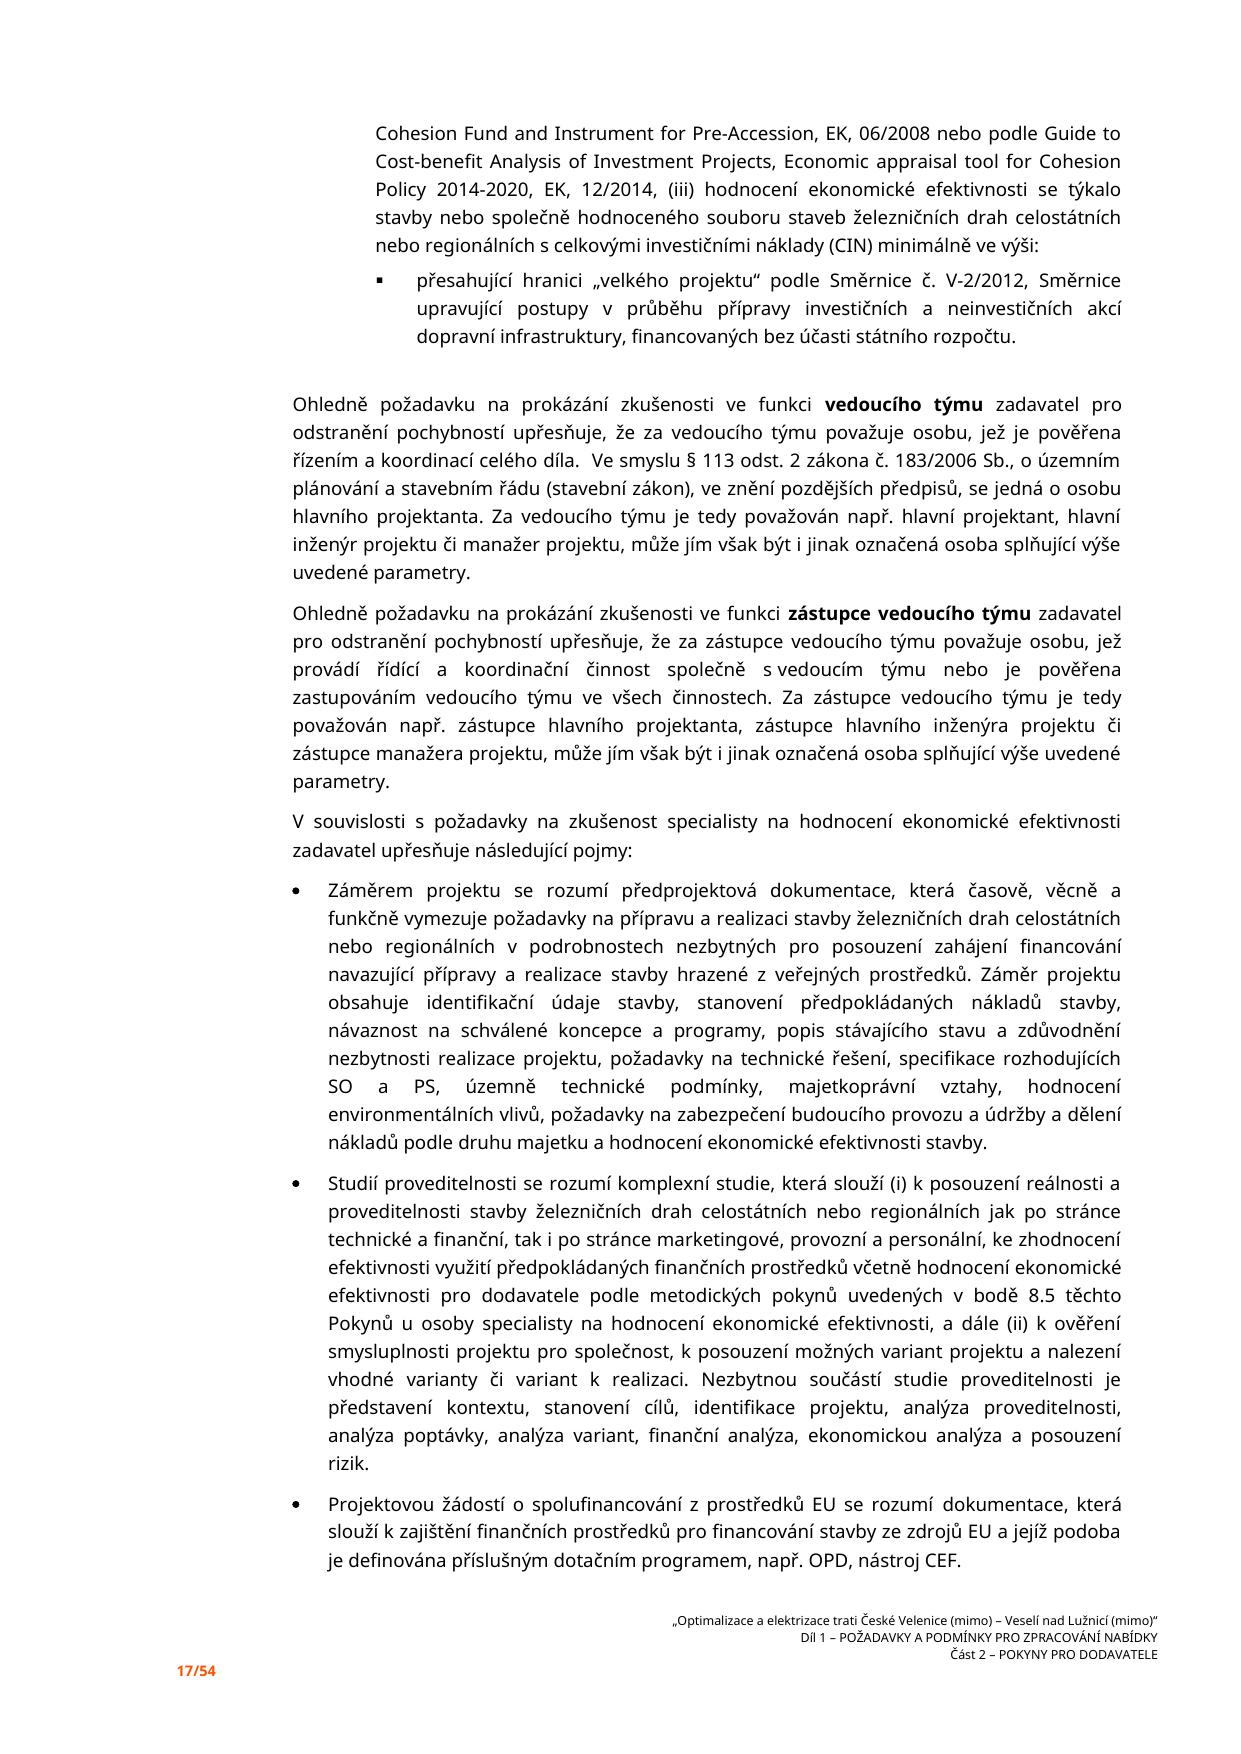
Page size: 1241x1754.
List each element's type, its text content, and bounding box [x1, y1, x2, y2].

text Ohledně požadavku na prokázání zkušenosti ve funkci zástupce vedoucího týmu zadavatel pro odstranění pochybností upřesňuje, že za zástupce vedoucího týmu považuje osobu, jež provádí řídící a koordinační činnost společně s vedoucím týmu nebo je pověřena zastupováním vedoucího týmu ve všech činnostech. Za zástupce vedoucího týmu je tedy považován např. zástupce hlavního projektanta, zástupce hlavního inženýra projektu či zástupce manažera projektu, může jím však být i jinak označená osoba splňující výše uvedené parametry. [292, 600, 1122, 794]
text Záměrem projektu se rozumí předprojektová dokumentace, která časově, věcně a funkčně vymezuje požadavky na přípravu a realizaci stavby železničních drah celostátních nebo regionálních v podrobnostech nezbytných pro posouzení zahájení financování navazující přípravy a realizace stavby hrazené z veřejných prostředků. Záměr projektu obsahuje identifikační údaje stavby, stanovení předpokládaných nákladů stavby, návaznost na schválené koncepce a programy, popis stávajícího stavu a zdůvodnění nezbytnosti realizace projektu, požadavky na technické řešení, specifikace rozhodujících SO a PS, územně technické podmínky, majetkoprávní vztahy, hodnocení environmentálních vlivů, požadavky na zabezpečení budoucího provozu a údržby a dělení nákladů podle druhu majetku a hodnocení ekonomické efektivnosti stavby. [292, 877, 1122, 1155]
text Projektovou žádostí o spolufinancování z prostředků EU se rozumí dokumentace, která slouží k zajištění finančních prostředků pro financování stavby ze zdrojů EU a jejíž podoba je definována příslušným dotačním programem, např. OPD, nástroj CEF. [292, 1491, 1122, 1572]
text Ohledně požadavku na prokázání zkušenosti ve funkci vedoucího týmu zadavatel pro odstranění pochybností upřesňuje, že za vedoucího týmu považuje osobu, jež je pověřena řízením a koordinací celého díla. Ve smyslu § 113 odst. 2 zákona č. 183/2006 Sb., o územním plánování a stavebním řádu (stavební zákon), ve znění pozdějších předpisů, se jedná o osobu hlavního projektanta. Za vedoucího týmu je tedy považován např. hlavní projektant, hlavní inženýr projektu či manažer projektu, může jím však být i jinak označená osoba splňující výše uvedené parametry. [292, 392, 1122, 585]
text V souvislosti s požadavky na zkušenost specialisty na hodnocení ekonomické efektivnosti zadavatel upřesňuje následující pojmy: [292, 809, 1122, 862]
text přesahující hranici „velkého projektu“ podle Směrnice č. V-2/2012, Směrnice upravující postupy v průběhu přípravy investičních a neinvestičních akcí dopravní infrastruktury, financovaných bez účasti státního rozpočtu. [375, 267, 1122, 348]
text Studií proveditelnosti se rozumí komplexní studie, která slouží (i) k posouzení reálnosti a proveditelnosti stavby železničních drah celostátních nebo regionálních jak po stránce technické a finanční, tak i po stránce marketingové, provozní a personální, ke zhodnocení efektivnosti využití předpokládaných finančních prostředků včetně hodnocení ekonomické efektivnosti pro dodavatele podle metodických pokynů uvedených v bodě 8.5 těchto Pokynů u osoby specialisty na hodnocení ekonomické efektivnosti, a dále (ii) k ověření smysluplnosti projektu pro společnost, k posouzení možných variant projektu a nalezení vhodné varianty či variant k realizaci. Nezbytnou součástí studie proveditelnosti je představení kontextu, stanovení cílů, identifikace projektu, analýza proveditelnosti, analýza poptávky, analýza variant, finanční analýza, ekonomickou analýza a posouzení rizik. [292, 1170, 1122, 1476]
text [328, 121, 1122, 258]
